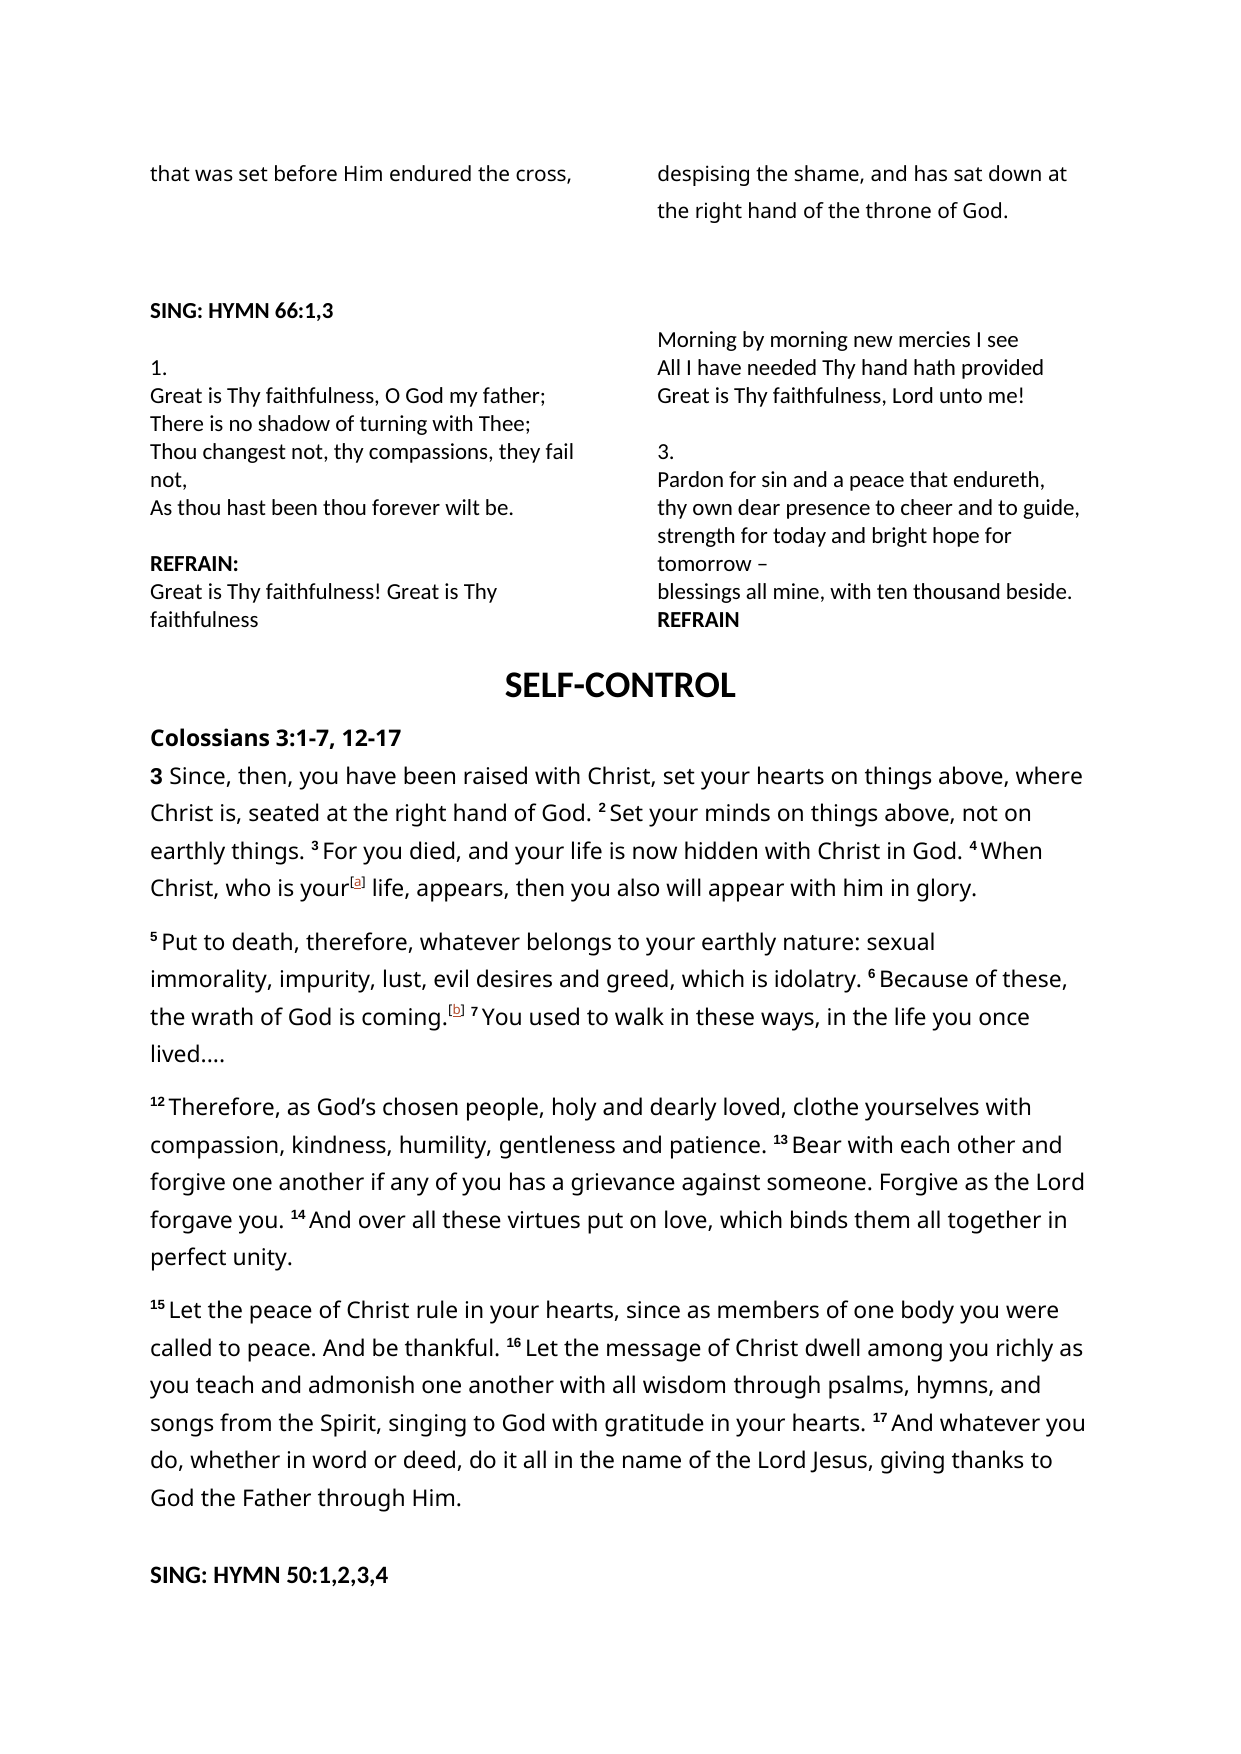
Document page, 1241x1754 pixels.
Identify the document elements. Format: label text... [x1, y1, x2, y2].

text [657, 150, 1090, 225]
text SING: HYMN 66:1,3 [150, 297, 583, 325]
text 5 Put to death, therefore, whatever belongs to your earthly nature: sexual immorality, impurity, lust, evil desires and greed, which is idolatry. 6 Because of these, the wrath of God is coming.[b] 7 You used to walk in these ways, in the life you once lived.... [150, 919, 1090, 1069]
subtitle Colossians 3:1-7, 12-17 [150, 722, 1090, 754]
text 3. [657, 437, 1090, 465]
text All I have needed Thy hand hath provided [657, 353, 1090, 381]
text REFRAIN [657, 605, 1090, 633]
text Morning by morning new mercies I see [657, 325, 1090, 353]
text 12 Therefore, as God’s chosen people, holy and dearly loved, clothe yourselves with compassion, kindness, humility, gentleness and patience. 13 Bear with each other and forgive one another if any of you has a grievance against someone. Forgive as the Lord forgave you. 14 And over all these virtues put on love, which binds them all together in perfect unity. [150, 1085, 1090, 1272]
text Pardon for sin and a peace that endureth, [657, 465, 1090, 493]
text Thou changest not, thy compassions, they fail not, [150, 437, 583, 493]
text SING: HYMN 50:1,2,3,4 [150, 1559, 1090, 1590]
text thy own dear presence to cheer and to guide, [657, 493, 1090, 521]
text REFRAIN: [150, 549, 583, 577]
text Great is Thy faithfulness! Great is Thy faithfulness [150, 577, 583, 633]
text blessings all mine, with ten thousand beside. [657, 577, 1090, 605]
text Great is Thy faithfulness, Lord unto me! [657, 381, 1090, 409]
text SELF-CONTROL [150, 661, 1090, 707]
text strength for today and bright hope for tomorrow – [657, 521, 1090, 577]
text Great is Thy faithfulness, O God my father; [150, 381, 583, 409]
text 3 Since, then, you have been raised with Christ, set your hearts on things above, where Christ is, seated at the right hand of God. 2 Set your minds on things above, not on earthly things. 3 For you died, and your life is now hidden with Christ in God. 4 When Christ, who is your[a] life, appears, then you also will appear with him in glory. [150, 754, 1090, 904]
text As thou hast been thou forever wilt be. [150, 493, 583, 521]
text 15 Let the peace of Christ rule in your hearts, since as members of one body you were called to peace. And be thankful. 16 Let the message of Christ dwell among you richly as you teach and admonish one another with all wisdom through psalms, hymns, and songs from the Spirit, singing to God with gratitude in your hearts. 17 And whatever you do, whether in word or deed, do it all in the name of the Lord Jesus, giving thanks to God the Father through Him. [150, 1288, 1090, 1513]
text There is no shadow of turning with Thee; [150, 409, 583, 437]
text 1. [150, 353, 583, 381]
